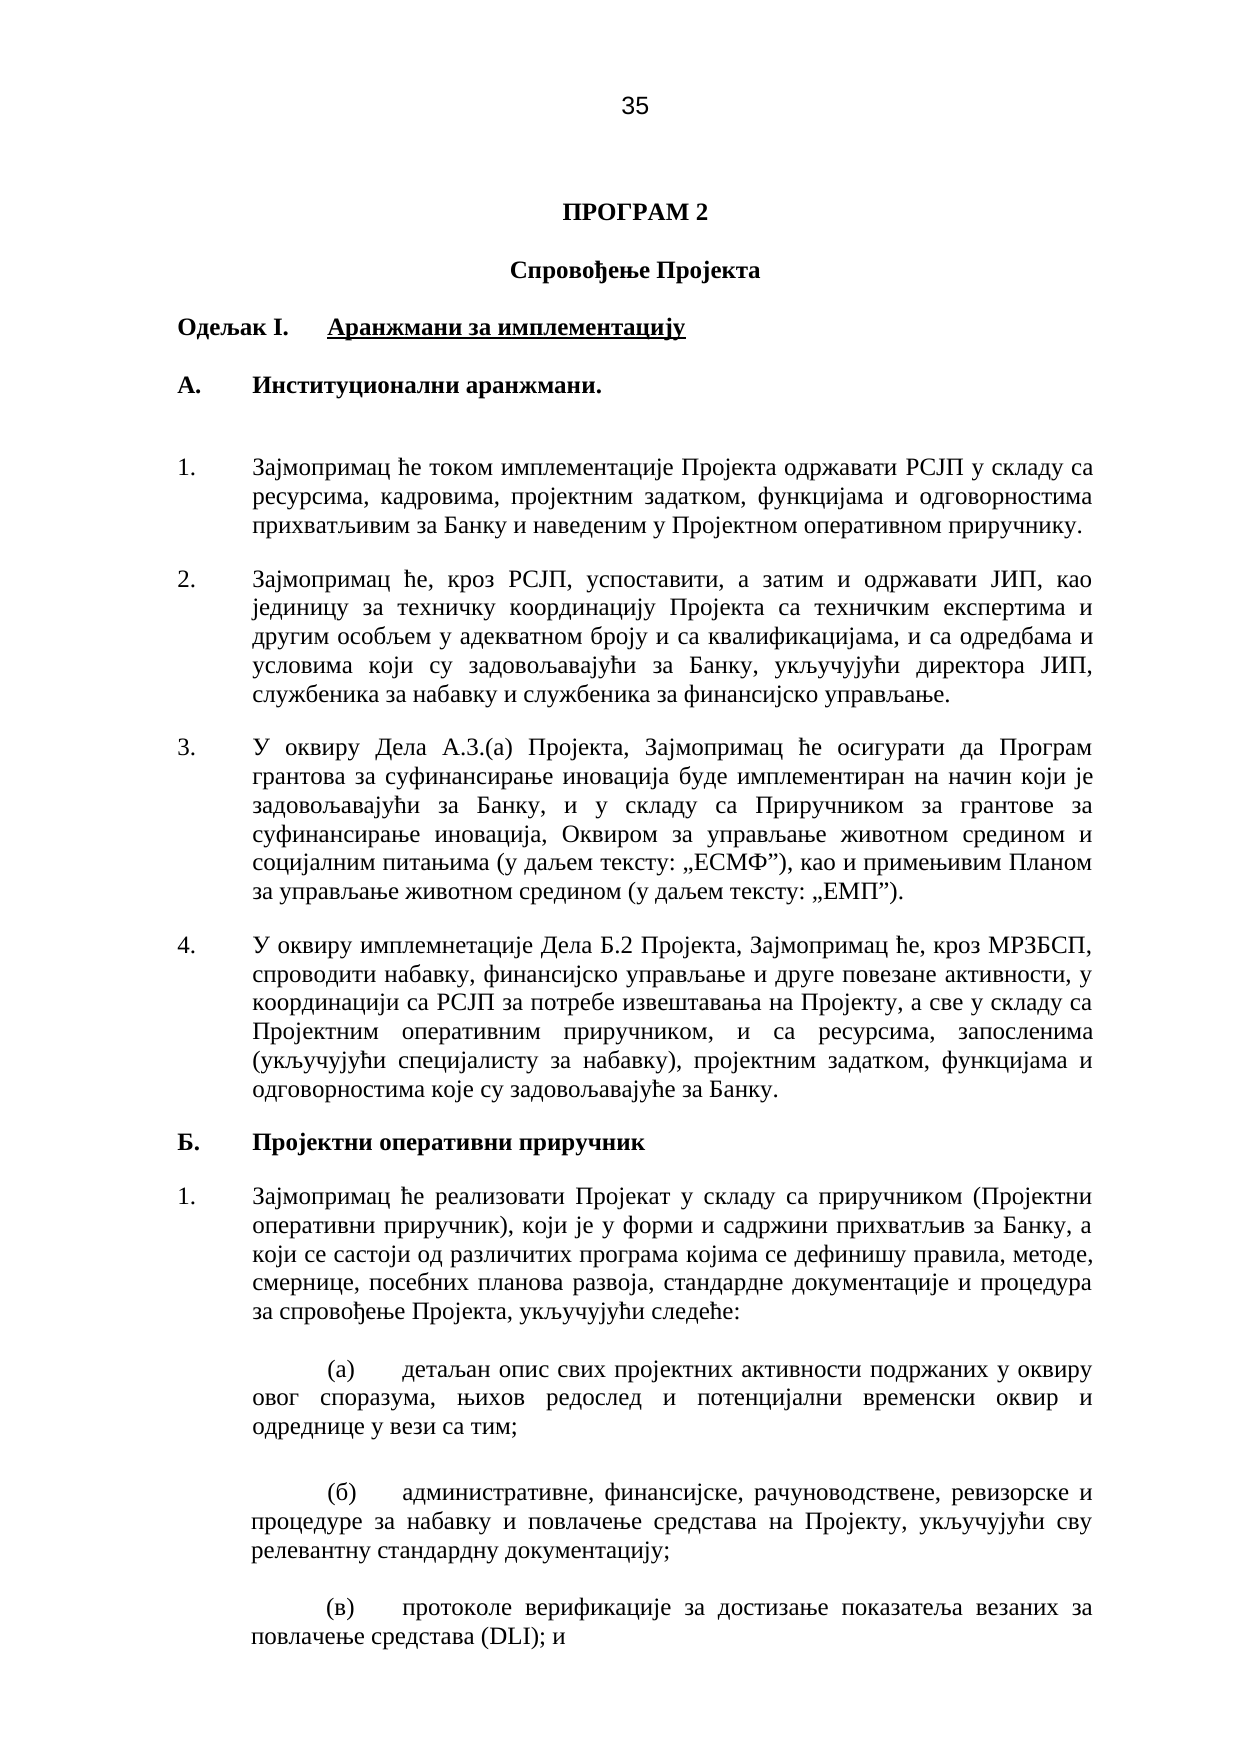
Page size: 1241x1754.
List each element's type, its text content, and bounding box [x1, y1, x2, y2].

text Одељак I. Аранжмани за имплементацију [177, 312, 1093, 341]
text A. Институционални аранжмани. [177, 370, 1093, 399]
text (б) административне, финансијске, рачуноводствене, ревизорске и процедуре за набавку и повлачење средстава на Пројекту, укључујући сву релевантну стандардну документацију; [251, 1477, 1093, 1564]
text 4. У оквиру имплемнетације Дела Б.2 Пројекта, Зајмопримац ће, кроз МРЗБСП, спроводити набавку, финансијско управљање и друге повезане активности, у координацији са РСЈП за потребе извештавања на Пројекту, а све у складу са Пројектним оперативним приручником, и са ресурсима, запосленима (укључујући специјалисту за набавку), пројектним задатком, функцијама и одговорностима које су задовољавајуће за Банку. [177, 930, 1093, 1102]
text Спровођење Пројекта [177, 255, 1093, 284]
text (в) протоколе верификације за достизање показатеља везаних за повлачење средстава (DLI); и [251, 1592, 1093, 1650]
text 1. Зајмопримац ће реализовати Пројекат у складу са приручником (Пројектни оперативни приручник), који је у форми и садржини прихватљив за Банку, а који се састоји од различитих програма којима се дефинишу правила, методе, смернице, посебних планова развоја, стандардне документације и процедура за спровођење Пројекта, укључујући следеће: [177, 1181, 1093, 1325]
text 2. Зајмопримац ће, кроз РСЈП, успоставити, а затим и одржавати ЈИП, као јединицу за техничку координацију Пројекта са техничким експертима и другим особљем у адекватном броју и са квалификацијама, и са одредбама и условима који су задовољавајући за Банку, укључујући директора ЈИП, службеника за набавку и службеника за финансијско управљање. [177, 564, 1093, 707]
text 3. У оквиру Дела А.3.(а) Пројекта, Зајмопримац ће осигурати да Програм грантова за суфинансирање иновација буде имплементиран на начин који је задовољавајући за Банку, и у складу са Приручником за грантове за суфинансирање иновација, Оквиром за управљање животном средином и социјалним питањима (у даљем тексту: „ЕСМФˮ), као и примењивим Планом за управљање животном средином (у даљем тексту: „ЕМПˮ). [177, 732, 1093, 905]
text Б. Пројектни оперативни приручник [177, 1127, 1093, 1156]
text ПРОГРАМ 2 [177, 197, 1093, 226]
text 1. Зајмопримац ће током имплементације Пројекта одржавати РСЈП у складу са ресурсима, кадровима, пројектним задатком, функцијама и одговорностима прихватљивим за Банку и наведеним у Пројектном оперативном приручнику. [177, 452, 1093, 539]
text (а) детаљан опис свих пројектних активности подржаних у оквиру овог споразума, њихов редослед и потенцијални временски оквир и одреднице у вези са тим; [252, 1354, 1093, 1440]
